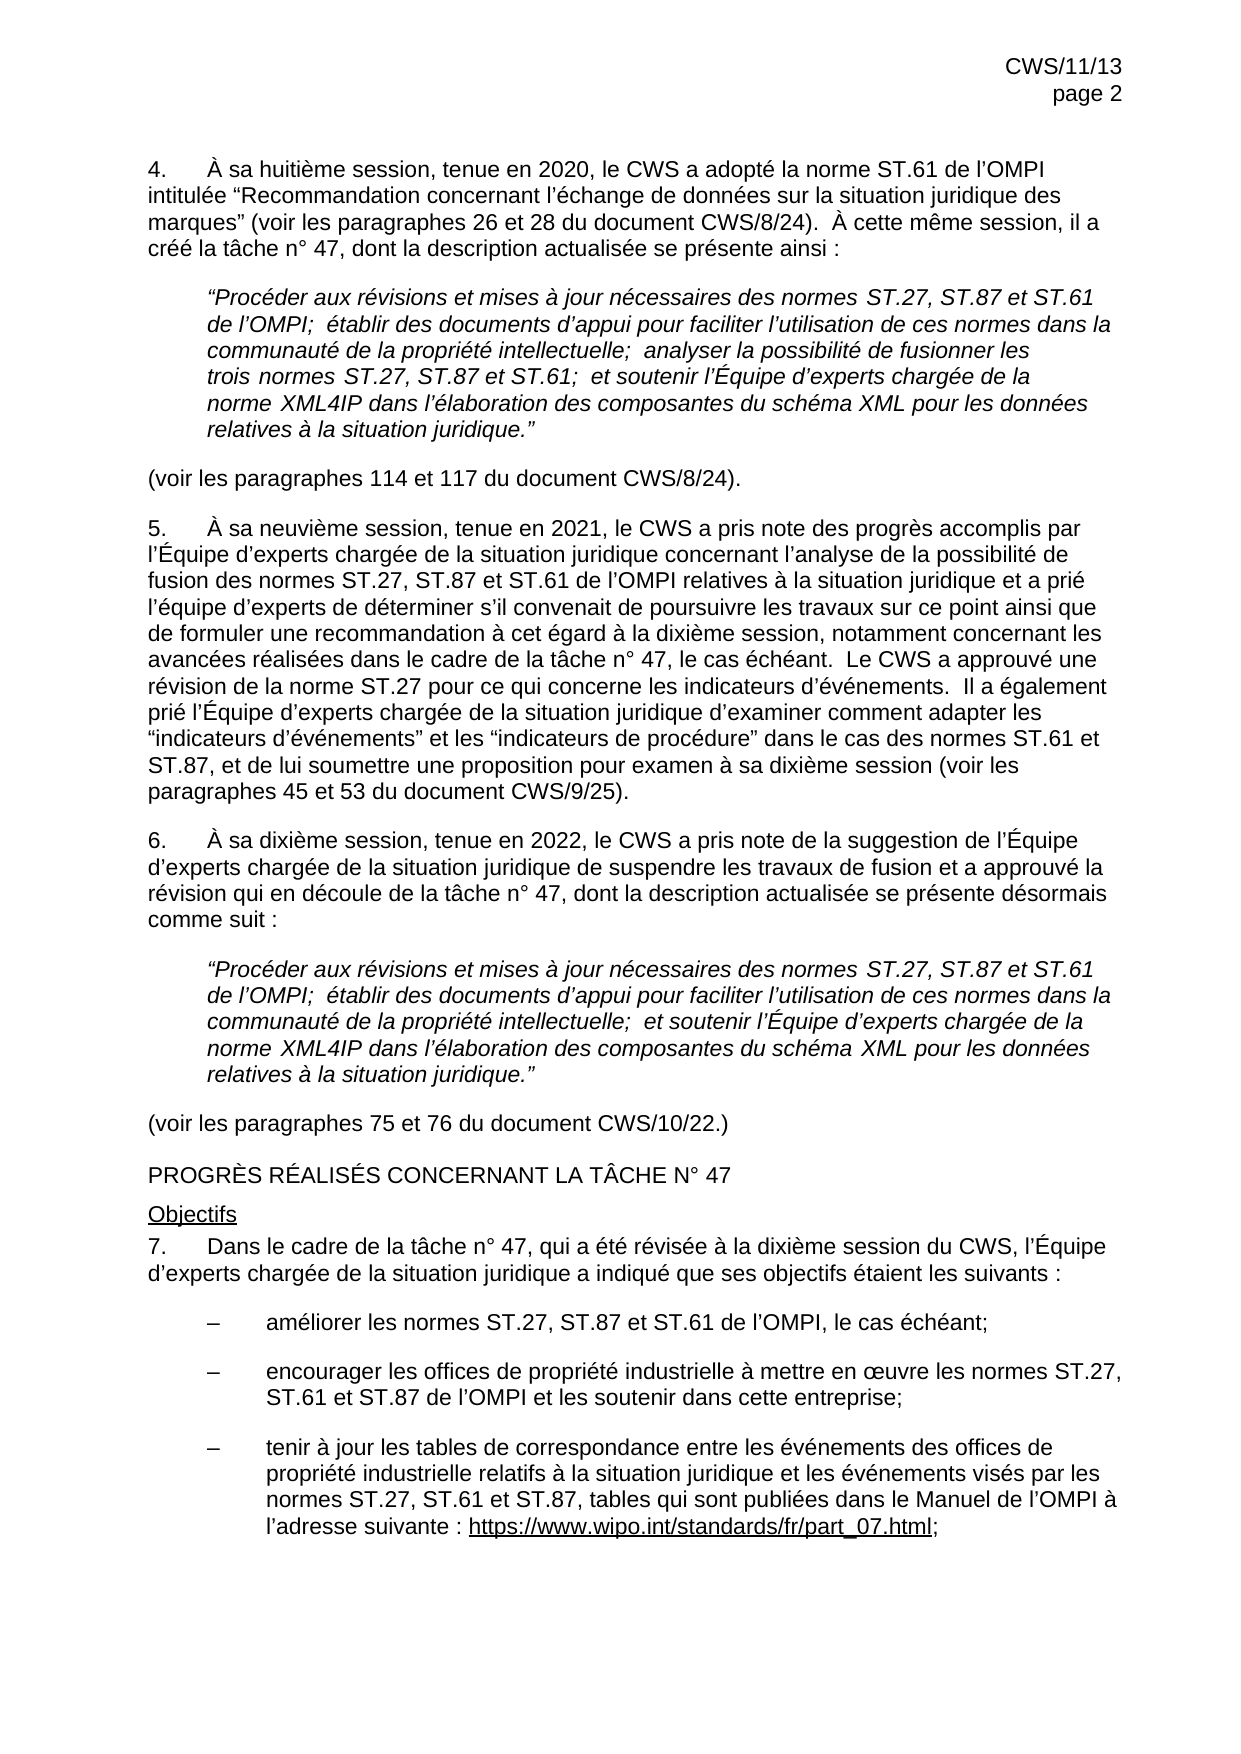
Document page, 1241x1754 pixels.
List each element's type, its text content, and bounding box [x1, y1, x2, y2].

list “Procéder aux révisions et mises à jour nécessaires des normes ST.27, ST.87 et ST.61 de l’OMPI; établir des documents d’appui pour faciliter l’utilisation de ces normes dans la communauté de la propriété intellectuelle; et soutenir l’Équipe d’experts chargée de la norme XML4IP dans l’élaboration des composantes du schéma XML pour les données relatives à la situation juridique.” [207, 956, 1122, 1087]
text À sa dixième session, tenue en 2022, le CWS a pris note de la suggestion de l’Équipe d’experts chargée de la situation juridique de suspendre les travaux de fusion et a approuvé la révision qui en découle de la tâche n° 47, dont la description actualisée se présente désormais comme suit : [148, 827, 1122, 933]
list “Procéder aux révisions et mises à jour nécessaires des normes ST.27, ST.87 et ST.61 de l’OMPI; établir des documents d’appui pour faciliter l’utilisation de ces normes dans la communauté de la propriété intellectuelle; analyser la possibilité de fusionner les trois normes ST.27, ST.87 et ST.61; et soutenir l’Équipe d’experts chargée de la norme XML4IP dans l’élaboration des composantes du schéma XML pour les données relatives à la situation juridique.” [207, 284, 1122, 442]
subtitle Progrès réalisés concernant la tâche n° 47 [148, 1162, 1122, 1188]
list encourager les offices de propriété industrielle à mettre en œuvre les normes ST.27, ST.61 et ST.87 de l’OMPI et les soutenir dans cette entreprise; [207, 1358, 1122, 1411]
list améliorer les normes ST.27, ST.87 et ST.61 de l’OMPI, le cas échéant; [207, 1309, 1122, 1335]
list (voir les paragraphes 75 et 76 du document CWS/10/22.) [148, 1110, 1122, 1137]
list tenir à jour les tables de correspondance entre les événements des offices de propriété industrielle relatifs à la situation juridique et les événements visés par les normes ST.27, ST.61 et ST.87, tables qui sont publiées dans le Manuel de l’OMPI à l’adresse suivante : https://www.wipo.int/standards/fr/part_07.html; [207, 1434, 1122, 1539]
subtitle Objectifs [148, 1201, 1122, 1227]
text À sa neuvième session, tenue en 2021, le CWS a pris note des progrès accomplis par l’Équipe d’experts chargée de la situation juridique concernant l’analyse de la possibilité de fusion des normes ST.27, ST.87 et ST.61 de l’OMPI relatives à la situation juridique et a prié l’équipe d’experts de déterminer s’il convenait de poursuivre les travaux sur ce point ainsi que de formuler une recommandation à cet égard à la dixième session, notamment concernant les avancées réalisées dans le cadre de la tâche n° 47, le cas échéant. Le CWS a approuvé une révision de la norme ST.27 pour ce qui concerne les indicateurs d’événements. Il a également prié l’Équipe d’experts chargée de la situation juridique d’examiner comment adapter les “indicateurs d’événements” et les “indicateurs de procédure” dans le cas des normes ST.61 et ST.87, et de lui soumettre une proposition pour examen à sa dixième session (voir les paragraphes 45 et 53 du document CWS/9/25). [148, 514, 1122, 804]
text À sa huitième session, tenue en 2020, le CWS a adopté la norme ST.61 de l’OMPI intitulée “Recommandation concernant l’échange de données sur la situation juridique des marques” (voir les paragraphes 26 et 28 du document CWS/8/24). À cette même session, il a créé la tâche n° 47, dont la description actualisée se présente ainsi : [148, 156, 1122, 261]
list (voir les paragraphes 114 et 117 du document CWS/8/24). [148, 465, 1122, 492]
text Dans le cadre de la tâche n° 47, qui a été révisée à la dixième session du CWS, l’Équipe d’experts chargée de la situation juridique a indiqué que ses objectifs étaient les suivants : [148, 1233, 1122, 1286]
